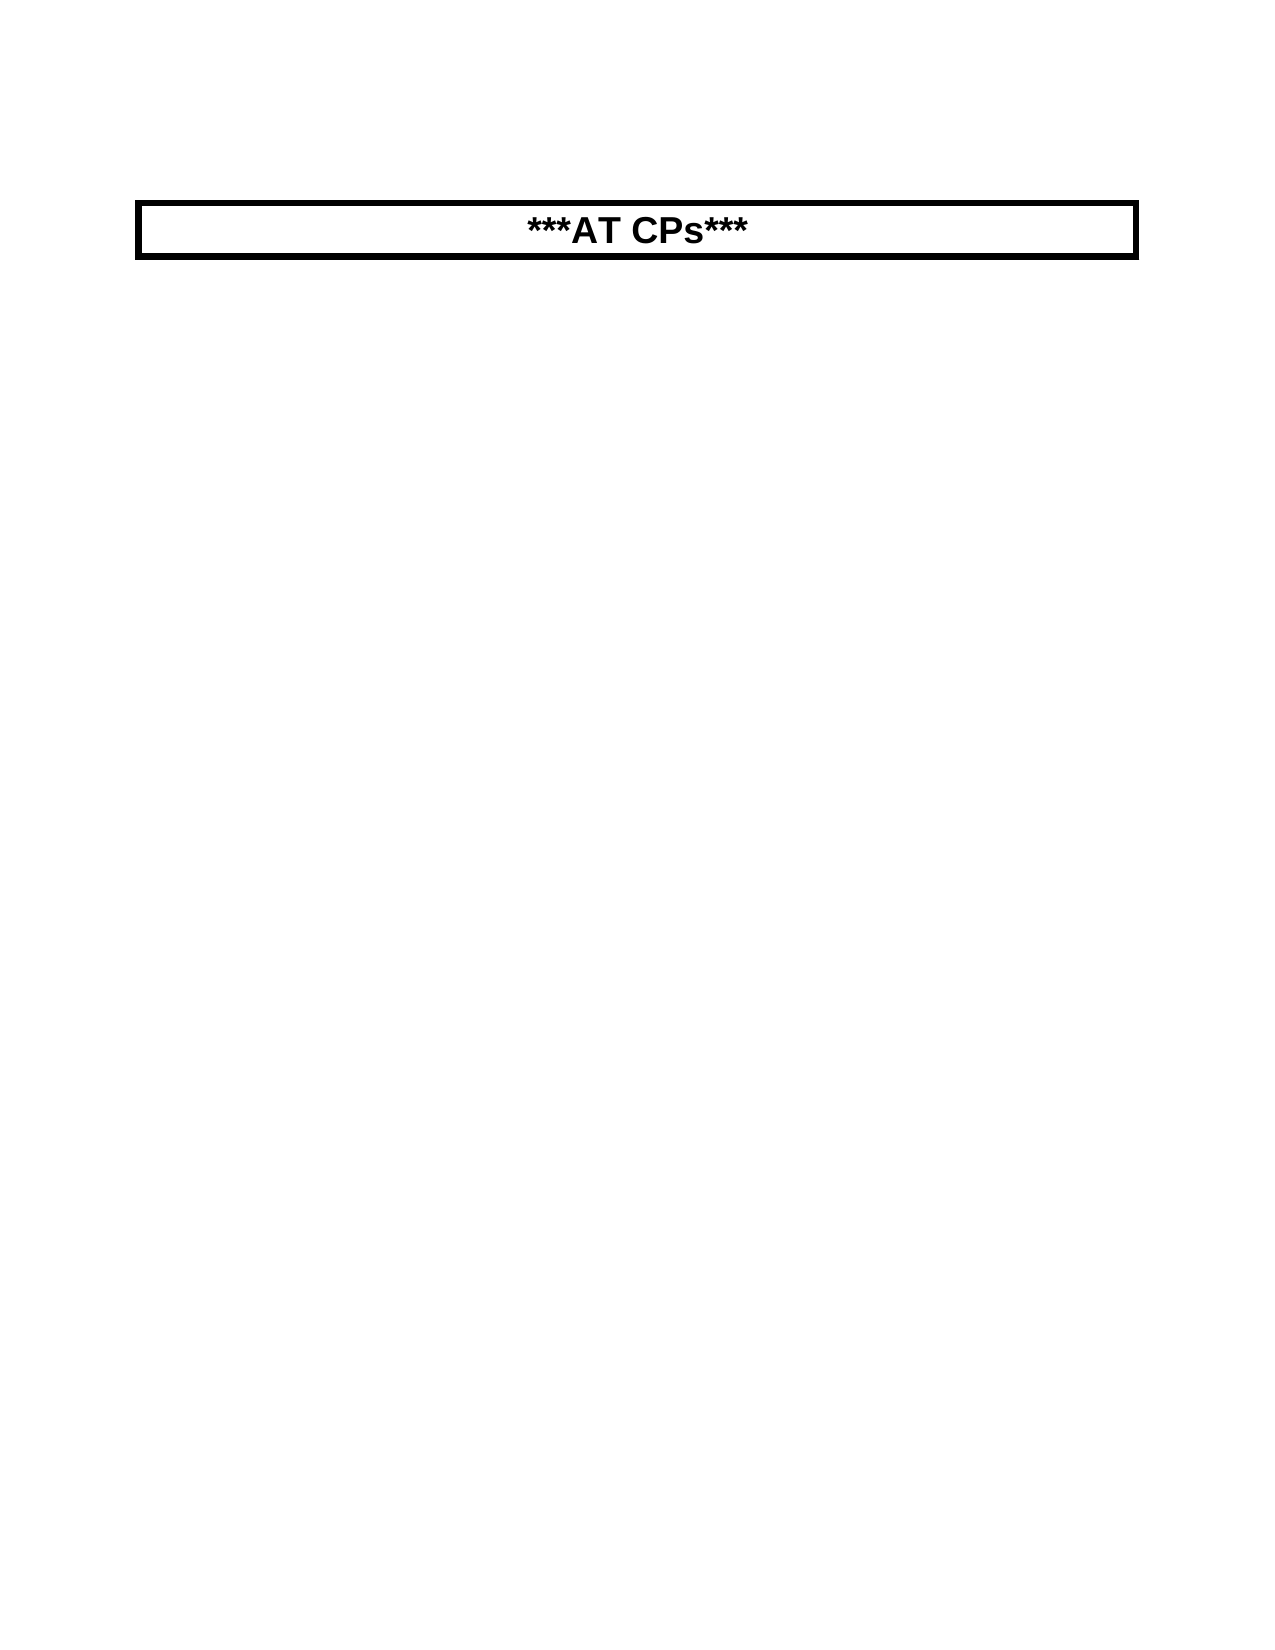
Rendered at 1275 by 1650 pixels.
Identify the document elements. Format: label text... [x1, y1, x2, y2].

subtitle ***AT CPs*** [142, 206, 1133, 253]
